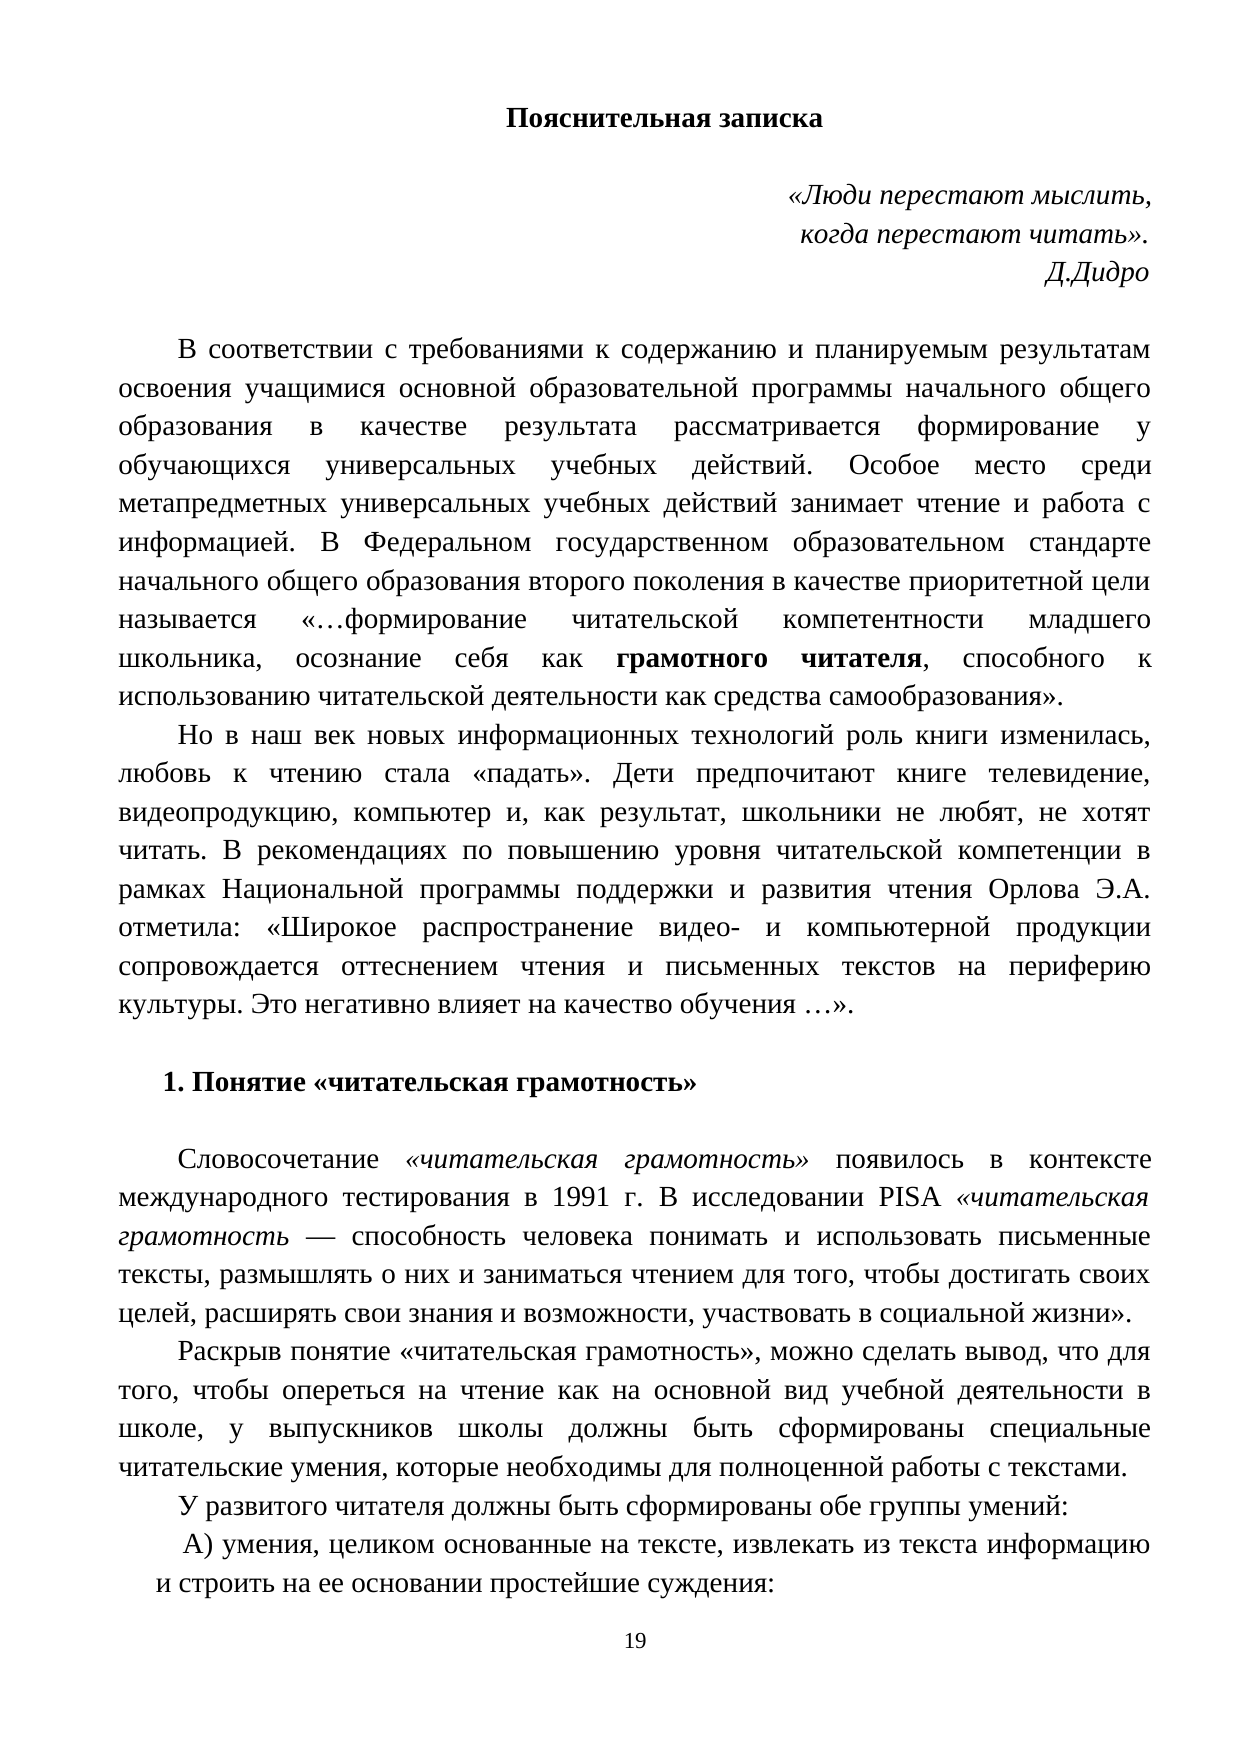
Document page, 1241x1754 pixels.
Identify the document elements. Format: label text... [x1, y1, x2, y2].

text Словосочетание «читательская грамотность» появилось в контексте международного тестирования в 1991 г. В исследовании PISA «читательская грамотность — способность человека понимать и использовать письменные тексты, размышлять о них и заниматься чтением для того, чтобы достигать своих целей, расширять свои знания и возможности, участвовать в социальной жизни». [118, 1141, 1152, 1328]
list Понятие «читательская грамотность» [133, 1064, 1152, 1097]
list А) умения, целиком основанные на тексте, извлекать из текста информацию и строить на ее основании простейшие суждения: [156, 1526, 1152, 1598]
text Раскрыв понятие «читательская грамотность», можно сделать вывод, что для того, чтобы опереться на чтение как на основной вид учебной деятельности в школе, у выпускников школы должны быть сформированы специальные читательские умения, которые необходимы для полноценной работы с текстами. [118, 1333, 1152, 1483]
text Д.Дидро [118, 254, 1152, 288]
text Пояснительная записка [118, 100, 1152, 134]
text Но в наш век новых информационных технологий роль книги изменилась, любовь к чтению стала «падать». Дети предпочитают книге телевидение, видеопродукцию, компьютер и, как результат, школьники не любят, не хотят читать. В рекомендациях по повышению уровня читательской компетенции в рамках Национальной программы поддержки и развития чтения Орлова Э.А. отметила: «Широкое распространение видео- и компьютерной продукции сопровождается оттеснением чтения и письменных текстов на периферию культуры. Это негативно влияет на качество обучения …». [118, 717, 1152, 1020]
text В соответствии с требованиями к содержанию и планируемым результатам освоения учащимися основной образовательной программы начального общего образования в качестве результата рассматривается формирование у обучающихся универсальных учебных действий. Особое место среди метапредметных универсальных учебных действий занимает чтение и работа с информацией. В Федеральном государственном образовательном стандарте начального общего образования второго поколения в качестве приоритетной цели называется «…формирование читательской компетентности младшего школьника, осознание себя как грамотного читателя, способного к использованию читательской деятельности как средства самообразования». [118, 331, 1152, 712]
text У развитого читателя должны быть сформированы обе группы умений: [118, 1488, 1152, 1521]
text когда перестают читать». [118, 216, 1152, 249]
text «Люди перестают мыслить, [118, 177, 1152, 211]
